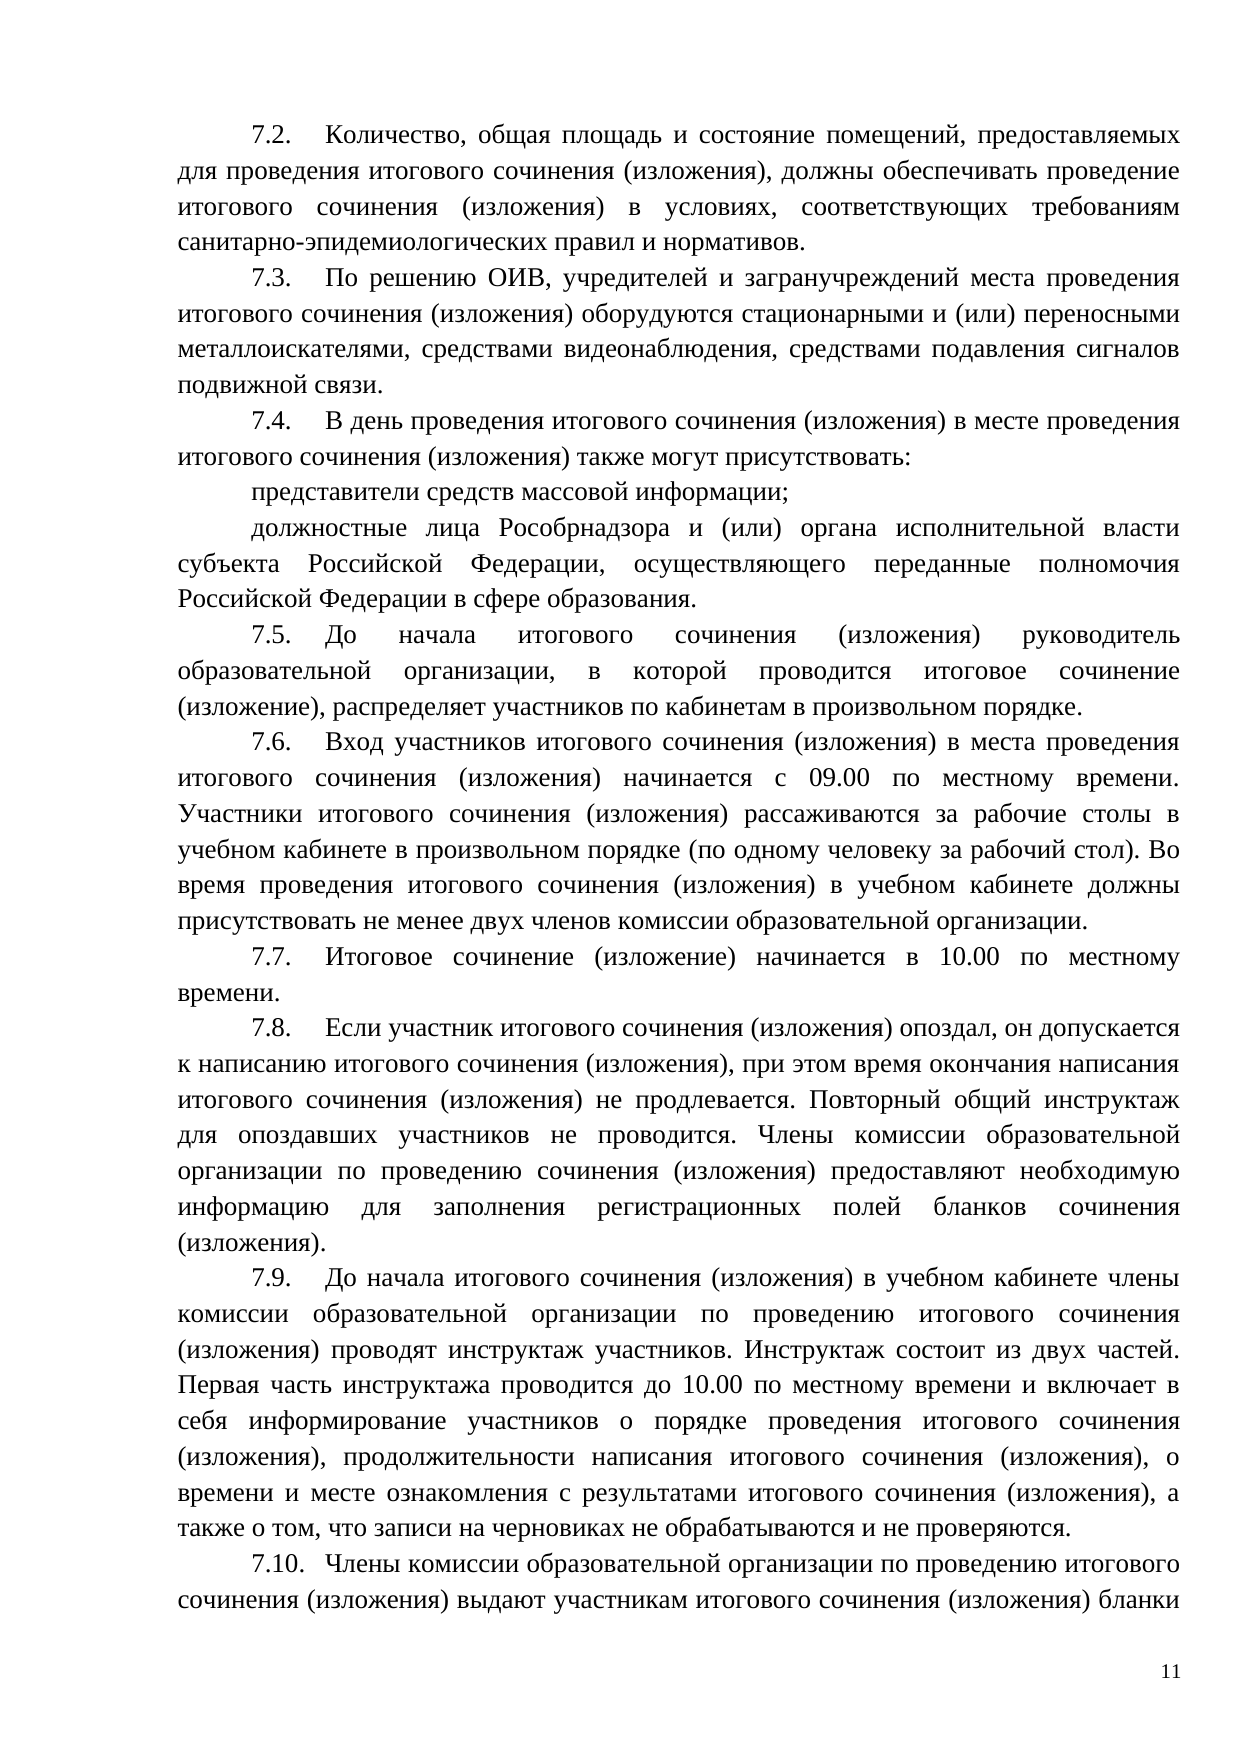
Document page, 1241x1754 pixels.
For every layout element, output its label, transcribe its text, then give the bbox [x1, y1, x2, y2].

list Количество, общая площадь и состояние помещений, предоставляемых для проведения итогового сочинения (изложения), должны обеспечивать проведение итогового сочинения (изложения) в условиях, соответствующих требованиям санитарно-эпидемиологических правил и нормативов. [177, 118, 1181, 256]
list До начала итогового сочинения (изложения) в учебном кабинете члены комиссии образовательной организации по проведению итогового сочинения (изложения) проводят инструктаж участников. Инструктаж состоит из двух частей. Первая часть инструктажа проводится до 10.00 по местному времени и включает в себя информирование участников о порядке проведения итогового сочинения (изложения), продолжительности написания итогового сочинения (изложения), о времени и месте ознакомления с результатами итогового сочинения (изложения), а также о том, что записи на черновиках не обрабатываются и не проверяются. [177, 1261, 1181, 1543]
list Вход участников итогового сочинения (изложения) в места проведения итогового сочинения (изложения) начинается с 09.00 по местному времени. Участники итогового сочинения (изложения) рассаживаются за рабочие столы в учебном кабинете в произвольном порядке (по одному человеку за рабочий стол). Во время проведения итогового сочинения (изложения) в учебном кабинете должны присутствовать не менее двух членов комиссии образовательной организации. [177, 726, 1181, 935]
text должностные лица Рособрнадзора и (или) органа исполнительной власти субъекта Российской Федерации, осуществляющего переданные полномочия Российской Федерации в сфере образования. [177, 511, 1181, 614]
list Итоговое сочинение (изложение) начинается в 10.00 по местному времени. [177, 940, 1181, 1007]
text представители средств массовой информации; [177, 475, 1181, 507]
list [177, 1547, 1181, 1614]
list До начала итогового сочинения (изложения) руководитель образовательной организации, в которой проводится итоговое сочинение (изложение), распределяет участников по кабинетам в произвольном порядке. [177, 618, 1181, 721]
list Если участник итогового сочинения (изложения) опоздал, он допускается к написанию итогового сочинения (изложения), при этом время окончания написания итогового сочинения (изложения) не продлевается. Повторный общий инструктаж для опоздавших участников не проводится. Члены комиссии образовательной организации по проведению сочинения (изложения) предоставляют необходимую информацию для заполнения регистрационных полей бланков сочинения (изложения). [177, 1011, 1181, 1257]
list В день проведения итогового сочинения (изложения) в месте проведения итогового сочинения (изложения) также могут присутствовать: [177, 404, 1181, 471]
list По решению ОИВ, учредителей и загранучреждений места проведения итогового сочинения (изложения) оборудуются стационарными и (или) переносными металлоискателями, средствами видеонаблюдения, средствами подавления сигналов подвижной связи. [177, 261, 1181, 399]
